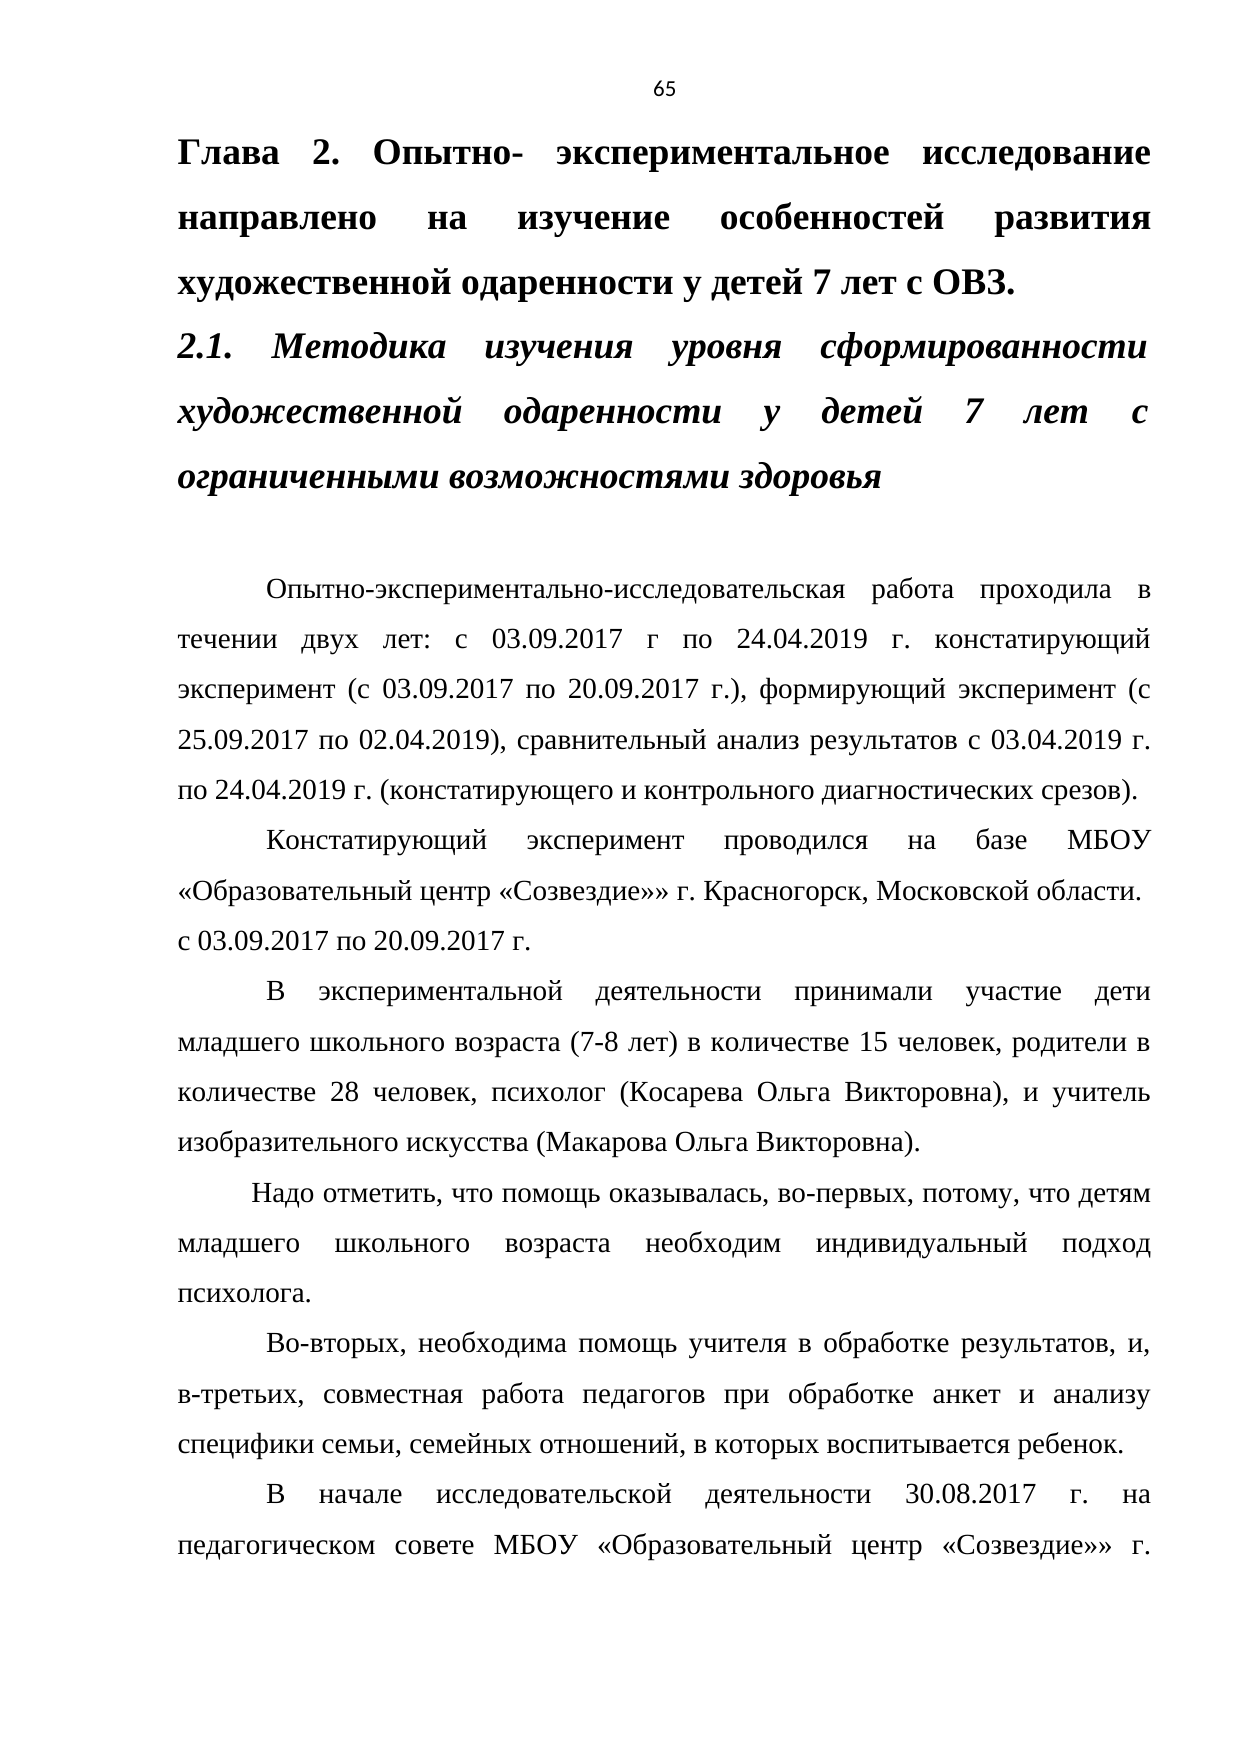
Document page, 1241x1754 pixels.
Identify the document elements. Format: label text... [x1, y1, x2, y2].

text Опытно-экспериментально-исследовательская работа проходила в течении двух лет: с 03.09.2017 г по 24.04.2019 г. констатирующий эксперимент (с 03.09.2017 по 20.09.2017 г.), формирующий эксперимент (с 25.09.2017 по 02.04.2019), сравнительный анализ результатов с 03.04.2019 г. по 24.04.2019 г. (констатирующего и контрольного диагностических срезов). [177, 571, 1152, 806]
text с 03.09.2017 по 20.09.2017 г. [177, 923, 1152, 957]
subtitle 2.1. Методика изучения уровня сформированности художественной одаренности у детей 7 лет с ограниченными возможностями здоровья [177, 324, 1152, 496]
text Надо отметить, что помощь оказывалась, во-первых, потому, что детям младшего школьного возраста необходим индивидуальный подход психолога. [177, 1175, 1152, 1309]
text В экспериментальной деятельности принимали участие дети младшего школьного возраста (7-8 лет) в количестве 15 человек, родители в количестве 28 человек, психолог (Косарева Ольга Викторовна), и учитель изобразительного искусства (Макарова Ольга Викторовна). [177, 973, 1152, 1158]
text Констатирующий эксперимент проводился на базе МБОУ «Образовательный центр «Созвездие»» г. Красногорск, Московской области. [177, 822, 1152, 906]
subtitle Глава 2. Опытно- экспериментальное исследование направлено на изучение особенностей развития художественной одаренности у детей 7 лет с ОВЗ. [177, 130, 1152, 302]
text Во-вторых, необходима помощь учителя в обработке результатов, и, в-третьих, совместная работа педагогов при обработке анкет и анализу специфики семьи, семейных отношений, в которых воспитывается ребенок. [177, 1326, 1152, 1460]
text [177, 1477, 1152, 1560]
